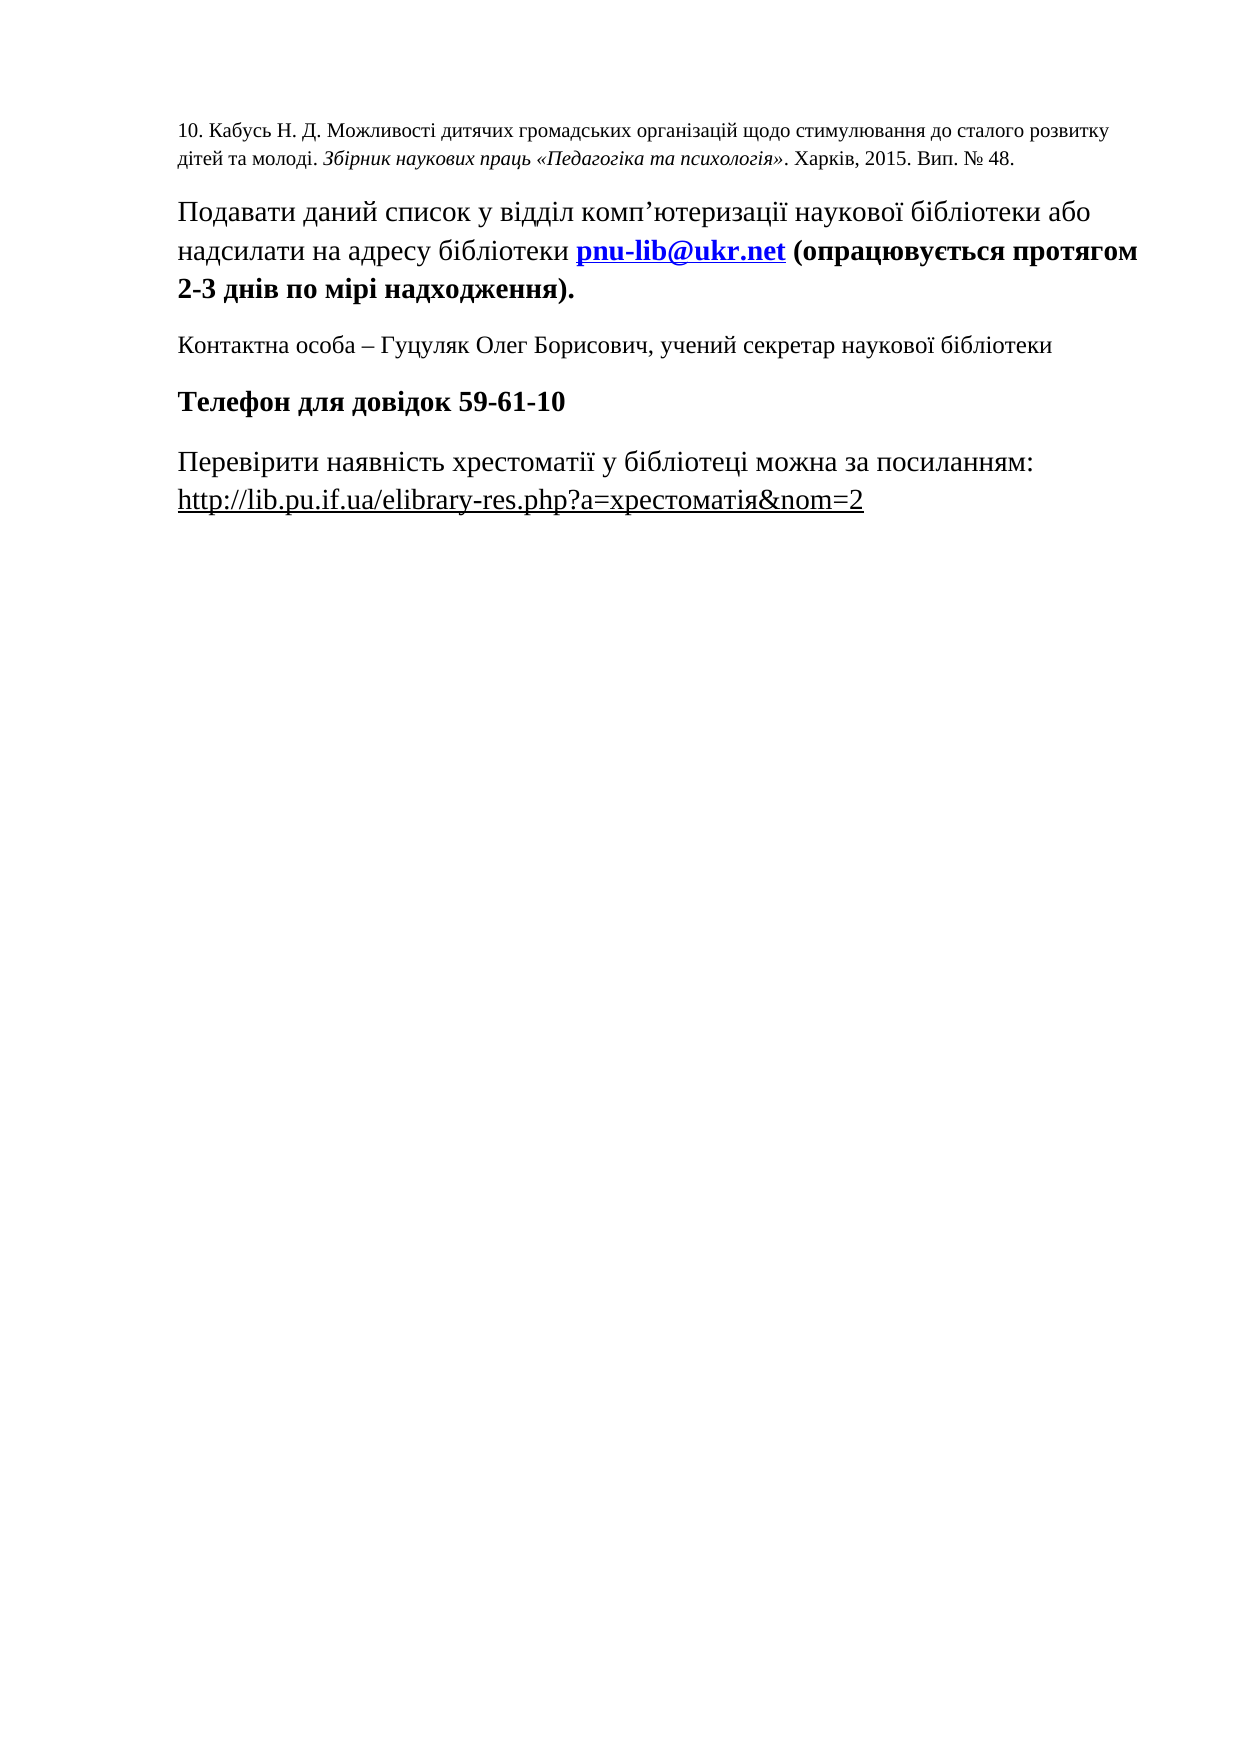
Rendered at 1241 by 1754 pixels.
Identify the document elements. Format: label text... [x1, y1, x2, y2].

text Телефон для довідок 59-61-10 [177, 384, 1152, 418]
text Перевірити наявність хрестоматії у бібліотеці можна за посиланням: http://lib.pu.if.ua/elibrary-res.php?a=хрестоматія&nom=2 [177, 444, 1152, 516]
text 10. Кабусь Н. Д. Можливості дитячих громадських організацій щодо стимулювання до сталого розвитку дітей та молоді. Збірник наукових праць «Педагогіка та психологія». Харків, 2015. Вип. № 48. [177, 118, 1152, 170]
text Подавати даний список у відділ комп’ютеризації наукової бібліотеки або надсилати на адресу бібліотеки pnu-lib@ukr.net (опрацювується протягом 2-3 днів по мірі надходження). [177, 194, 1152, 305]
text Контактна особа – Гуцуляк Олег Борисович, учений секретар наукової бібліотеки [177, 331, 1152, 359]
